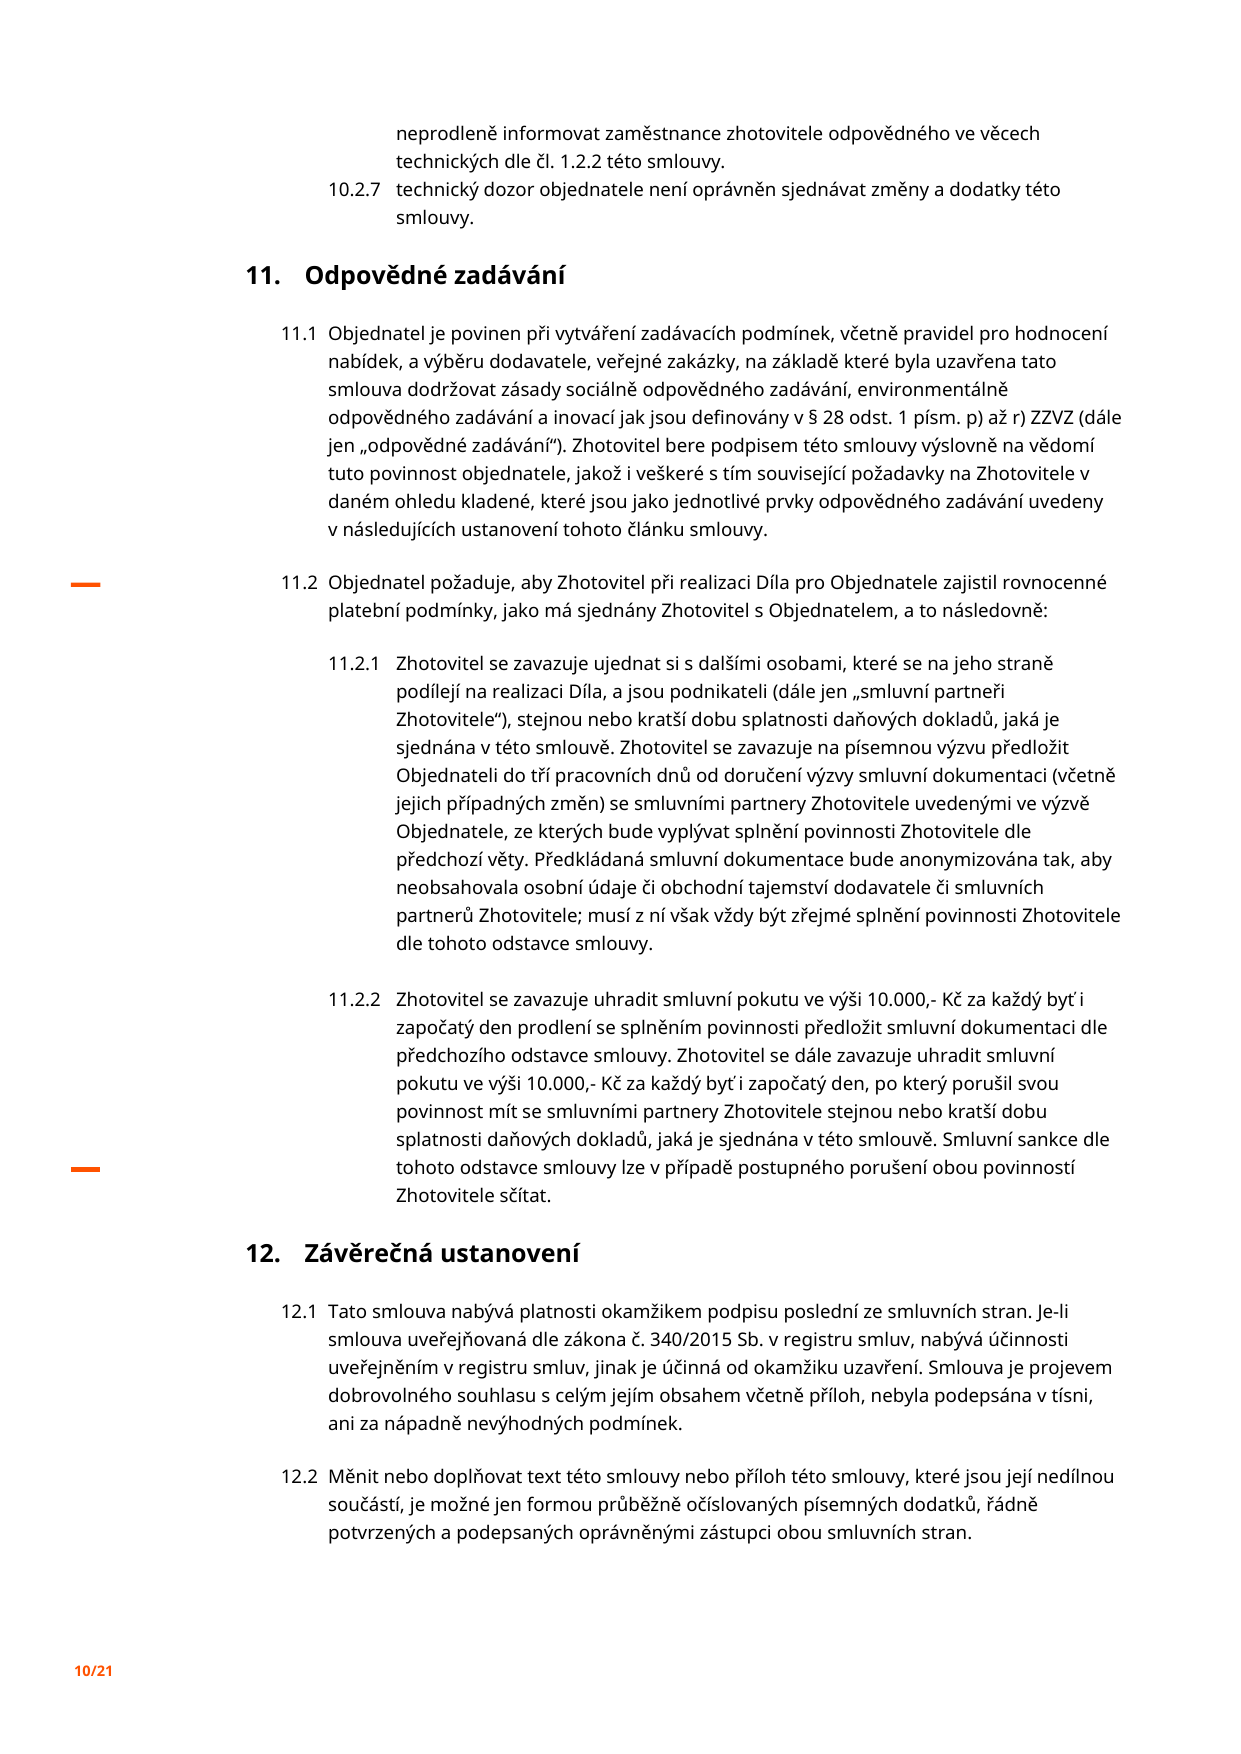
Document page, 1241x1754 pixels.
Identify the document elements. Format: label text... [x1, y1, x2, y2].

list Závěrečná ustanovení [245, 1236, 1122, 1270]
list technický dozor objednatele není oprávněn sjednávat změny a dodatky této smlouvy. [328, 177, 1122, 230]
list Zhotovitel se zavazuje ujednat si s dalšími osobami, které se na jeho straně podílejí na realizaci Díla, a jsou podnikateli (dále jen „smluvní partneři Zhotovitele“), stejnou nebo kratší dobu splatnosti daňových dokladů, jaká je sjednána v této smlouvě. Zhotovitel se zavazuje na písemnou výzvu předložit Objednateli do tří pracovních dnů od doručení výzvy smluvní dokumentaci (včetně jejich případných změn) se smluvními partnery Zhotovitele uvedenými ve výzvě Objednatele, ze kterých bude vyplývat splnění povinnosti Zhotovitele dle předchozí věty. Předkládaná smluvní dokumentace bude anonymizována tak, aby neobsahovala osobní údaje či obchodní tajemství dodavatele či smluvních partnerů Zhotovitele; musí z ní však vždy být zřejmé splnění povinnosti Zhotovitele dle tohoto odstavce smlouvy. [328, 650, 1122, 956]
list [328, 121, 1122, 174]
list Objednatel požaduje, aby Zhotovitel při realizaci Díla pro Objednatele zajistil rovnocenné platební podmínky, jako má sjednány Zhotovitel s Objednatelem, a to následovně: [281, 569, 1122, 623]
list Odpovědné zadávání [245, 258, 1122, 292]
list Měnit nebo doplňovat text této smlouvy nebo příloh této smlouvy, které jsou její nedílnou součástí, je možné jen formou průběžně očíslovaných písemných dodatků, řádně potvrzených a podepsaných oprávněnými zástupci obou smluvních stran. [281, 1463, 1122, 1545]
list Objednatel je povinen při vytváření zadávacích podmínek, včetně pravidel pro hodnocení nabídek, a výběru dodavatele, veřejné zakázky, na základě které byla uzavřena tato smlouva dodržovat zásady sociálně odpovědného zadávání, environmentálně odpovědného zadávání a inovací jak jsou definovány v § 28 odst. 1 písm. p) až r) ZZVZ (dále jen „odpovědné zadávání“). Zhotovitel bere podpisem této smlouvy výslovně na vědomí tuto povinnost objednatele, jakož i veškeré s tím související požadavky na Zhotovitele v daném ohledu kladené, které jsou jako jednotlivé prvky odpovědného zadávání uvedeny v následujících ustanovení tohoto článku smlouvy. [281, 320, 1122, 542]
list Zhotovitel se zavazuje uhradit smluvní pokutu ve výši 10.000,- Kč za každý byť i započatý den prodlení se splněním povinnosti předložit smluvní dokumentaci dle předchozího odstavce smlouvy. Zhotovitel se dále zavazuje uhradit smluvní pokutu ve výši 10.000,- Kč za každý byť i započatý den, po který porušil svou povinnost mít se smluvními partnery Zhotovitele stejnou nebo kratší dobu splatnosti daňových dokladů, jaká je sjednána v této smlouvě. Smluvní sankce dle tohoto odstavce smlouvy lze v případě postupného porušení obou povinností Zhotovitele sčítat. [328, 987, 1122, 1208]
list Tato smlouva nabývá platnosti okamžikem podpisu poslední ze smluvních stran. Je-li smlouva uveřejňovaná dle zákona č. 340/2015 Sb. v registru smluv, nabývá účinnosti uveřejněním v registru smluv, jinak je účinná od okamžiku uzavření. Smlouva je projevem dobrovolného souhlasu s celým jejím obsahem včetně příloh, nebyla podepsána v tísni, ani za nápadně nevýhodných podmínek. [281, 1298, 1122, 1436]
